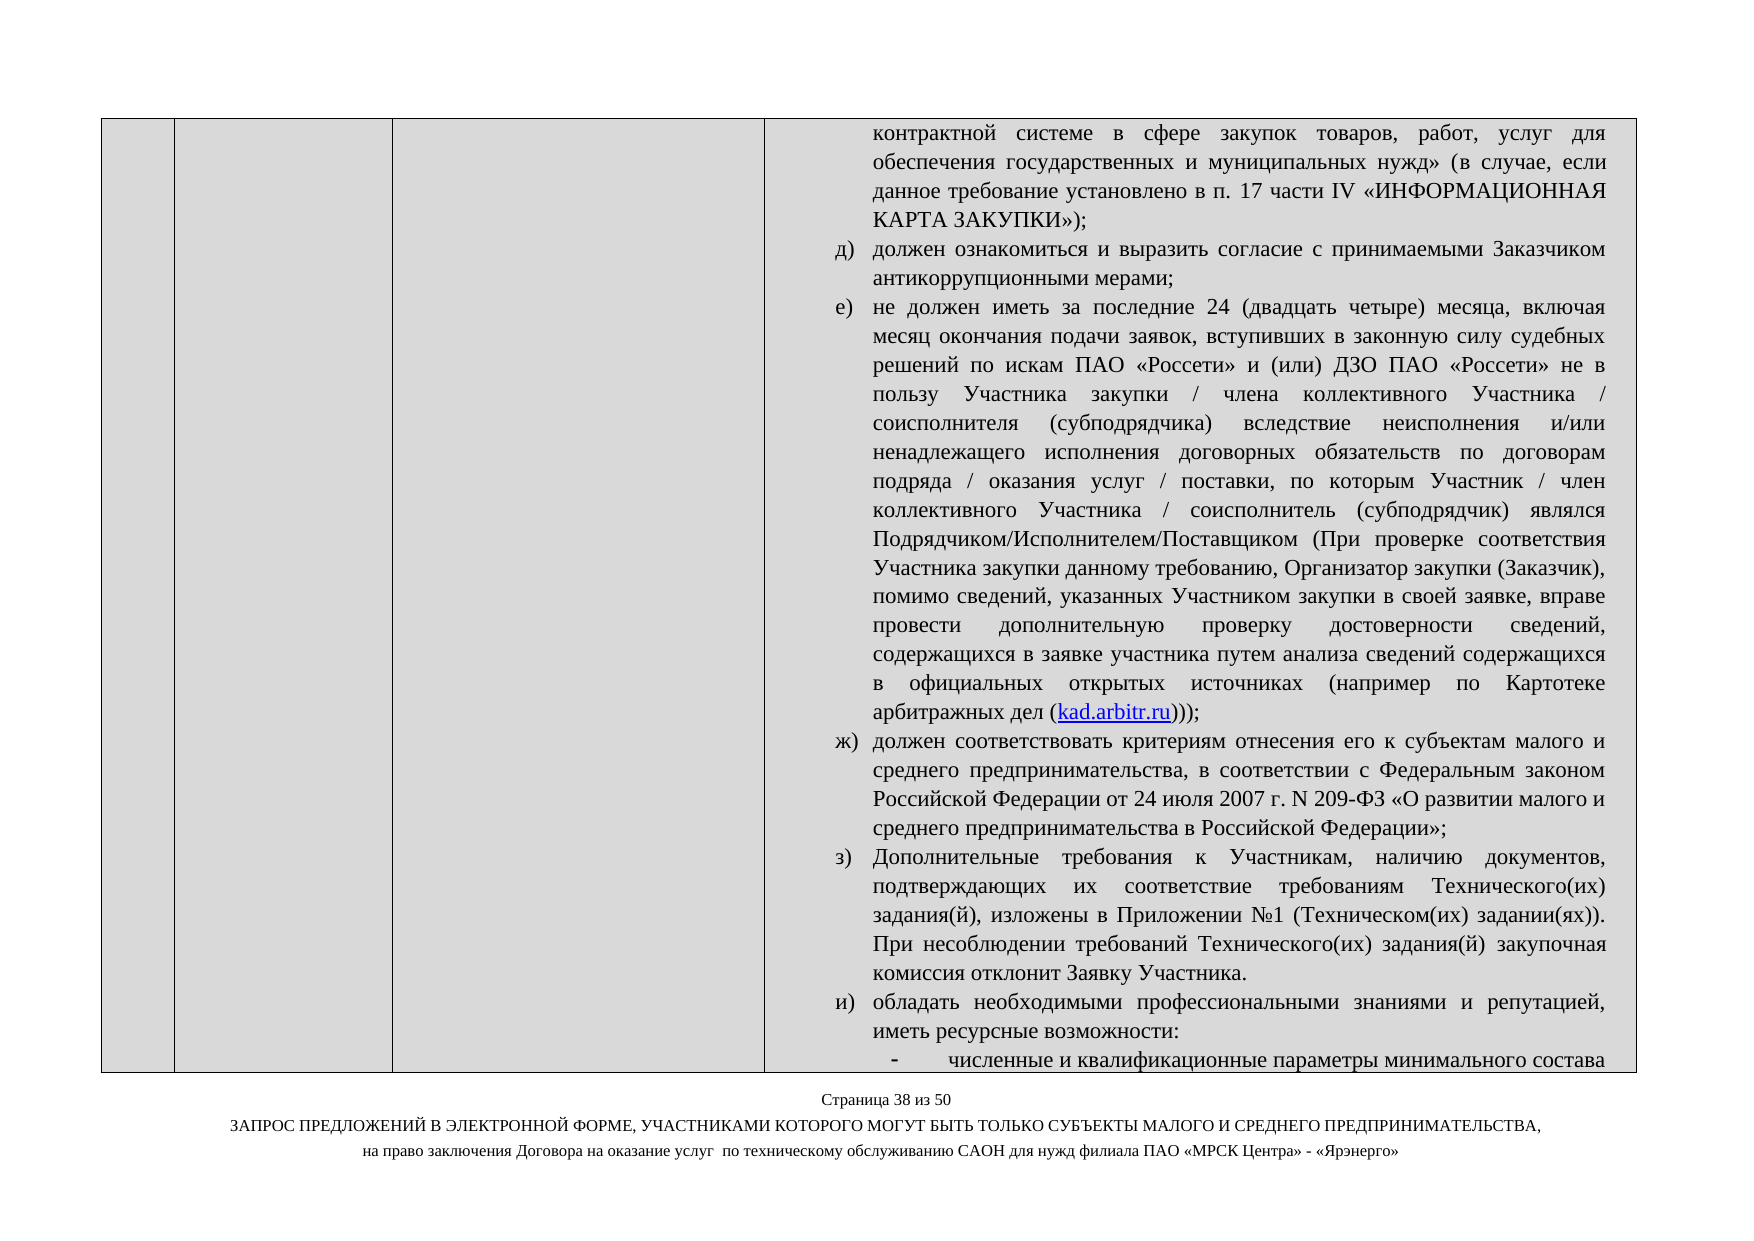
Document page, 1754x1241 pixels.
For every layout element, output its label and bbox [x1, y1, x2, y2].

table_cell [765, 119, 1636, 1072]
table_cell [175, 119, 392, 1072]
table_cell [102, 119, 174, 1072]
table_cell [393, 119, 764, 1072]
